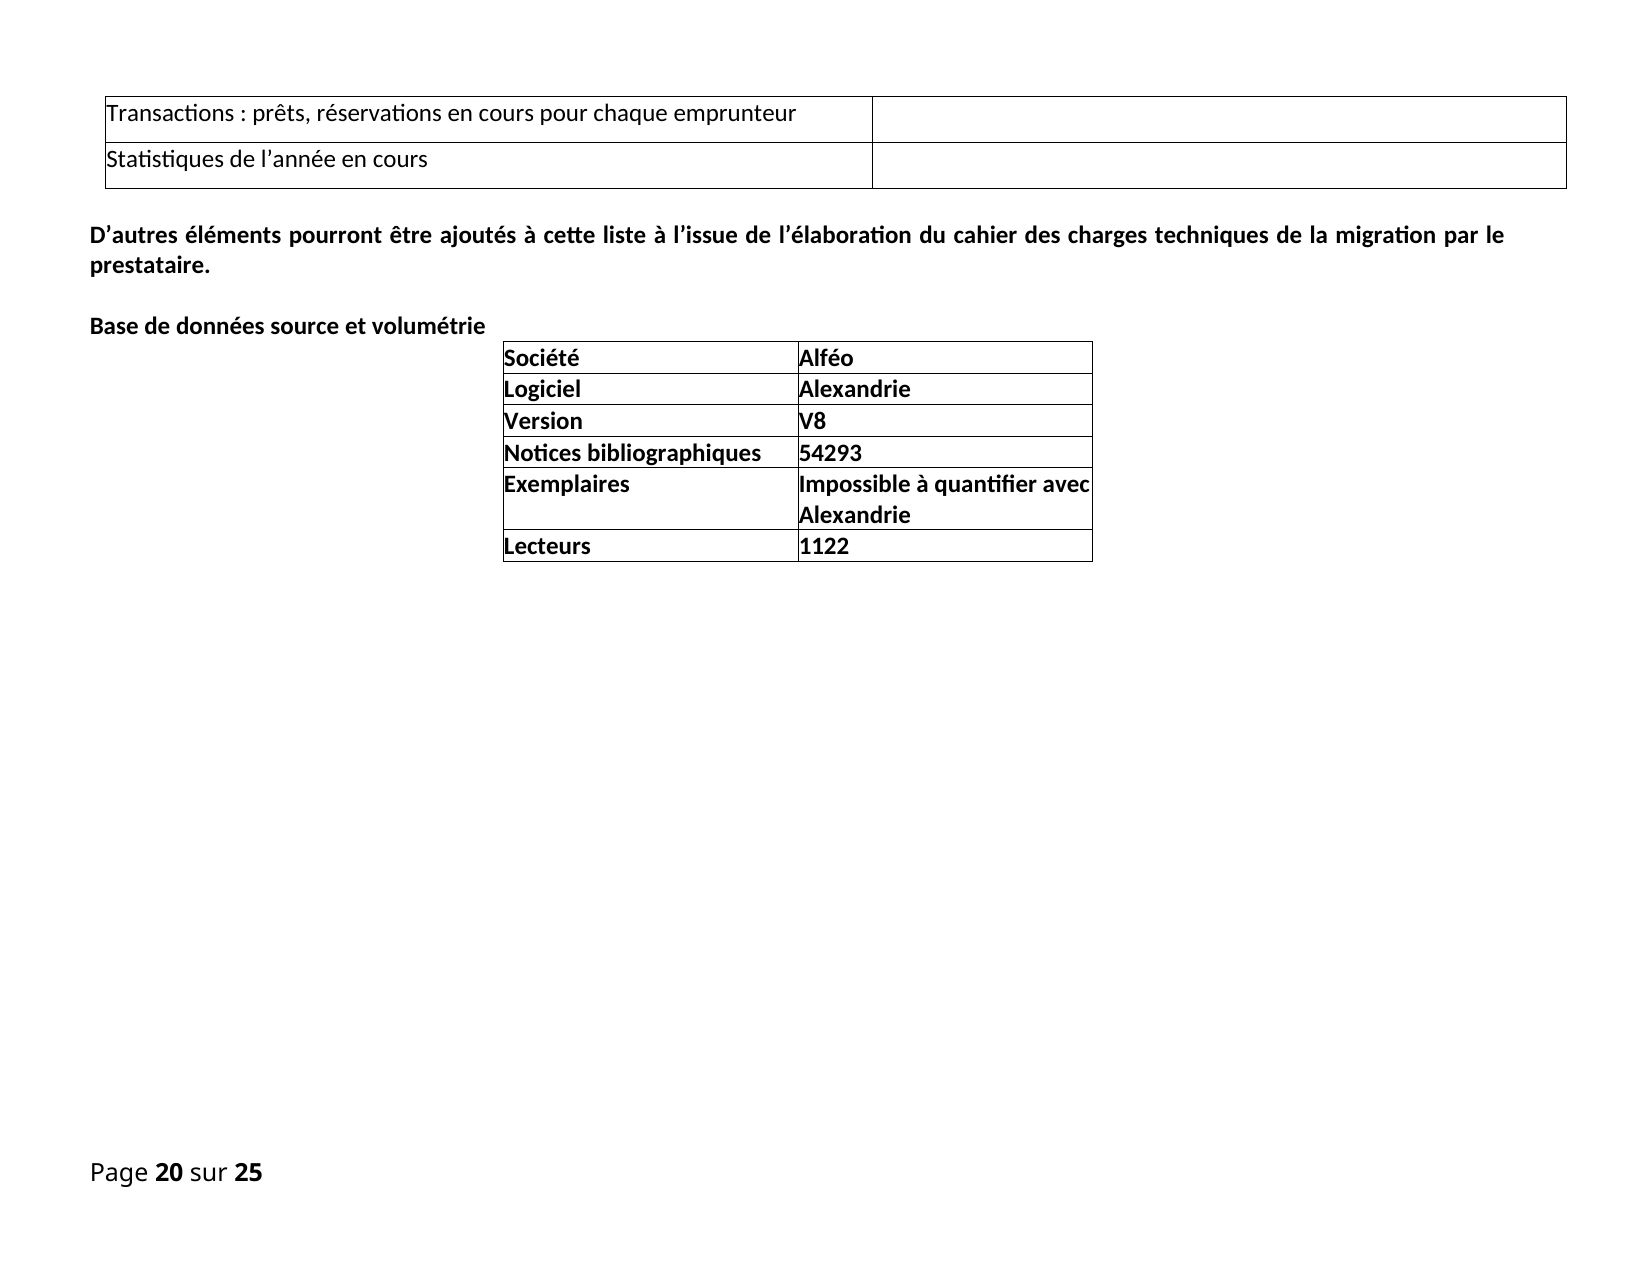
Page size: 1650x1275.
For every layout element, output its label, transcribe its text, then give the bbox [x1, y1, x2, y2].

table_cell 1122 [799, 530, 1092, 561]
table_cell [873, 97, 1566, 142]
table_cell Transactions : prêts, réservations en cours pour chaque emprunteur [106, 97, 872, 142]
table_cell Version [504, 405, 798, 436]
table_cell 54293 [799, 437, 1092, 467]
table_header Alféo [799, 342, 1092, 373]
table_cell Statistiques de l’année en cours [106, 143, 872, 187]
text D’autres éléments pourront être ajoutés à cette liste à l’issue de l’élaboration du cahier des charges techniques de la migration par le prestataire. [89, 219, 1506, 280]
table_cell Exemplaires [504, 468, 798, 529]
table_cell Logiciel [504, 374, 798, 404]
table_cell Impossible à quantifier avec Alexandrie [799, 468, 1092, 529]
table_cell Notices bibliographiques [504, 437, 798, 467]
table_cell Lecteurs [504, 530, 798, 561]
table_header Société [504, 342, 798, 373]
text Base de données source et volumétrie [89, 311, 1506, 341]
table_cell [873, 143, 1566, 187]
table_cell V8 [799, 405, 1092, 436]
table_cell Alexandrie [799, 374, 1092, 404]
